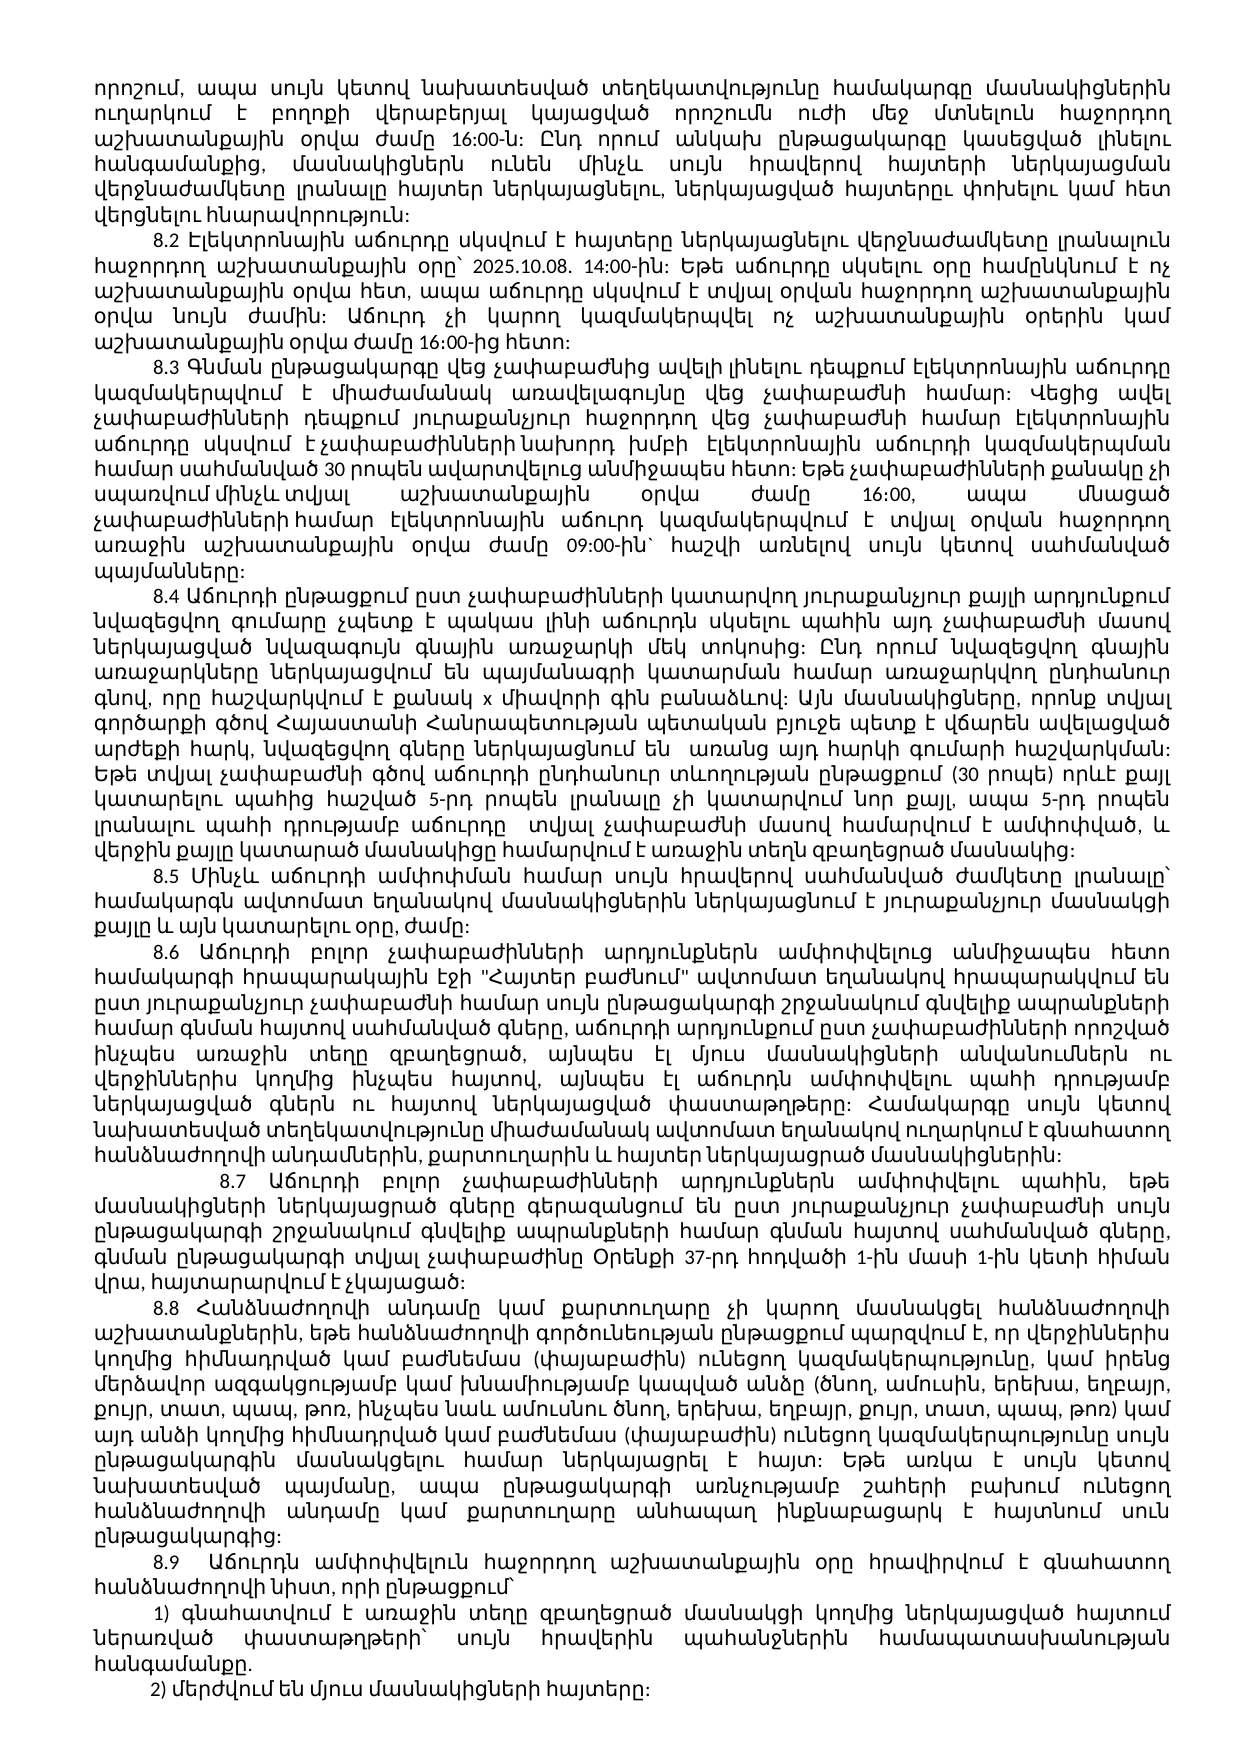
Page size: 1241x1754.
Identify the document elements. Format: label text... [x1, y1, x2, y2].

text 8.7 Աճուրդի բոլոր չափաբաժինների արդյունքներն ամփոփվելու պահին, եթե մասնակիցների ներկայացրած գները գերազանցում են ըստ յուրաքանչյուր չափաբաժնի սույն ընթացակարգի շրջանակում գնվելիք ապրանքների համար գնման հայտով սահմանված գները, գնման ընթացակարգի տվյալ չափաբաժինը Օրենքի 37-րդ հոդվածի 1-ին մասի 1-ին կետի հիման վրա, հայտարարվում է չկայացած: [94, 1168, 1171, 1295]
text 8.8 Հանձնաժողովի անդամը կամ քարտուղարը չի կարող մասնակցել հանձնաժողովի աշխատանքներին, եթե հանձնաժողովի գործունեության ընթացքում պարզվում է, որ վերջիններիս կողմից հիմնադրված կամ բաժնեմաս (փայաբաժին) ունեցող կազմակերպությունը, կամ իրենց մերձավոր ազգակցությամբ կամ խնամիությամբ կապված անձը (ծնող, ամուսին, երեխա, եղբայր, քույր, տատ, պապ, թոռ, ինչպես նաև ամուսնու ծնող, երեխա, եղբայր, քույր, տատ, պապ, թոռ) կամ այդ անձի կողմից հիմնադրված կամ բաժնեմաս (փայաբաժին) ունեցող կազմակերպությունը սույն ընթացակարգին մասնակցելու համար ներկայացրել է հայտ: Եթե առկա է սույն կետով նախատեսված պայմանը, ապա ընթացակարգի առնչությամբ շահերի բախում ունեցող հանձնաժողովի անդամը կամ քարտուղարը անհապաղ ինքնաբացարկ է հայտնում սուն ընթացակարգից: [94, 1295, 1171, 1549]
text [94, 75, 1171, 227]
text 8.3 Գնման ընթացակարգը վեց չափաբաժնից ավելի լինելու դեպքում էլեկտրոնային աճուրդը կազմակերպվում է միաժամանակ առավելագույնը վեց չափաբաժնի համար: Վեցից ավել չափաբաժինների դեպքում յուրաքանչյուր հաջորդող վեց չափաբաժնի համար էլեկտրոնային աճուրդը սկսվում է չափաբաժինների նախորդ խմբի էլեկտրոնային աճուրդի կազմակերպման համար սահմանված 30 րոպեն ավարտվելուց անմիջապես հետո: Եթե չափաբաժինների քանակը չի սպառվում մինչև տվյալ աշխատանքային օրվա ժամը 16։00, ապա մնացած չափաբաժինների համար էլեկտրոնային աճուրդ կազմակերպվում է տվյալ օրվան հաջորդող առաջին աշխատանքային օրվա ժամը 09:00-ին` հաշվի առնելով սույն կետով սահմանված պայմանները: [94, 354, 1171, 583]
text 2) մերժվում են մյուս մասնակիցների հայտերը: [94, 1676, 1171, 1702]
text 8.9 Աճուրդն ամփոփվելուն հաջորդող աշխատանքային օրը հրավիրվում է գնահատող հանձնաժողովի նիստ, որի ընթացքում՝ [94, 1549, 1171, 1600]
text 8.4 Աճուրդի ընթացքում ըստ չափաբաժինների կատարվող յուրաքանչյուր քայլի արդյունքում նվազեցվող գումարը չպետք է պակաս լինի աճուրդն սկսելու պահին այդ չափաբաժնի մասով ներկայացված նվազագույն գնային առաջարկի մեկ տոկոսից: Ընդ որում նվազեցվող գնային առաջարկները ներկայացվում են պայմանագրի կատարման համար առաջարկվող ընդհանուր գնով, որը հաշվարկվում է քանակ x միավորի գին բանաձևով: Այն մասնակիցները, որոնք տվյալ գործարքի գծով Հայաստանի Հանրապետության պետական բյուջե պետք է վճարեն ավելացված արժեքի հարկ, նվազեցվող գները ներկայացնում են առանց այդ հարկի գումարի հաշվարկման: Եթե տվյալ չափաբաժնի գծով աճուրդի ընդհանուր տևողության ընթացքում (30 րոպե) որևէ քայլ կատարելու պահից հաշված 5-րդ րոպեն լրանալը չի կատարվում նոր քայլ, ապա 5-րդ րոպեն լրանալու պահի դրությամբ աճուրդը տվյալ չափաբաժնի մասով համարվում է ամփոփված, և վերջին քայլը կատարած մասնակիցը համարվում է առաջին տեղն զբաղեցրած մասնակից: [94, 583, 1171, 863]
text 8.5 Մինչև աճուրդի ամփոփման համար սույն հրավերով սահմանված ժամկետը լրանալը՝ համակարգն ավտոմատ եղանակով մասնակիցներին ներկայացնում է յուրաքանչյուր մասնակցի քայլը և այն կատարելու օրը, ժամը: [94, 863, 1171, 939]
text 8.6 Աճուրդի բոլոր չափաբաժինների արդյունքներն ամփոփվելուց անմիջապես հետո համակարգի հրապարակային էջի "Հայտեր բաժնում" ավտոմատ եղանակով հրապարակվում են ըստ յուրաքանչյուր չափաբաժնի համար սույն ընթացակարգի շրջանակում գնվելիք ապրանքների համար գնման հայտով սահմանված գները, աճուրդի արդյունքում ըստ չափաբաժինների որոշված ինչպես առաջին տեղը զբաղեցրած, այնպես էլ մյուս մասնակիցների անվանումներն ու վերջիններիս կողմից ինչպես հայտով, այնպես էլ աճուրդն ամփոփվելու պահի դրությամբ ներկայացված գներն ու հայտով ներկայացված փաստաթղթերը: Համակարգը սույն կետով նախատեսված տեղեկատվությունը միաժամանակ ավտոմատ եղանակով ուղարկում է գնահատող հանձնաժողովի անդամներին, քարտուղարին և հայտեր ներկայացրած մասնակիցներին: [94, 939, 1171, 1168]
text 1) գնահատվում է առաջին տեղը զբաղեցրած մասնակցի կողմից ներկայացված հայտում ներառված փաստաթղթերի՝ սույն հրավերին պահանջներին համապատասխանության հանգամանքը. [94, 1600, 1171, 1676]
text 8.2 Էլեկտրոնային աճուրդը սկսվում է հայտերը ներկայացնելու վերջնաժամկետը լրանալուն հաջորդող աշխատանքային օրը՝ 2025.10.08. 14:00 -ին: Եթե աճուրդը սկսելու օրը համընկնում է ոչ աշխատանքային օրվա հետ, ապա աճուրդը սկսվում է տվյալ օրվան հաջորդող աշխատանքային օրվա նույն ժամին: Աճուրդ չի կարող կազմակերպվել ոչ աշխատանքային օրերին կամ աշխատանքային օրվա ժամը 16։00-ից հետո: [94, 227, 1171, 354]
